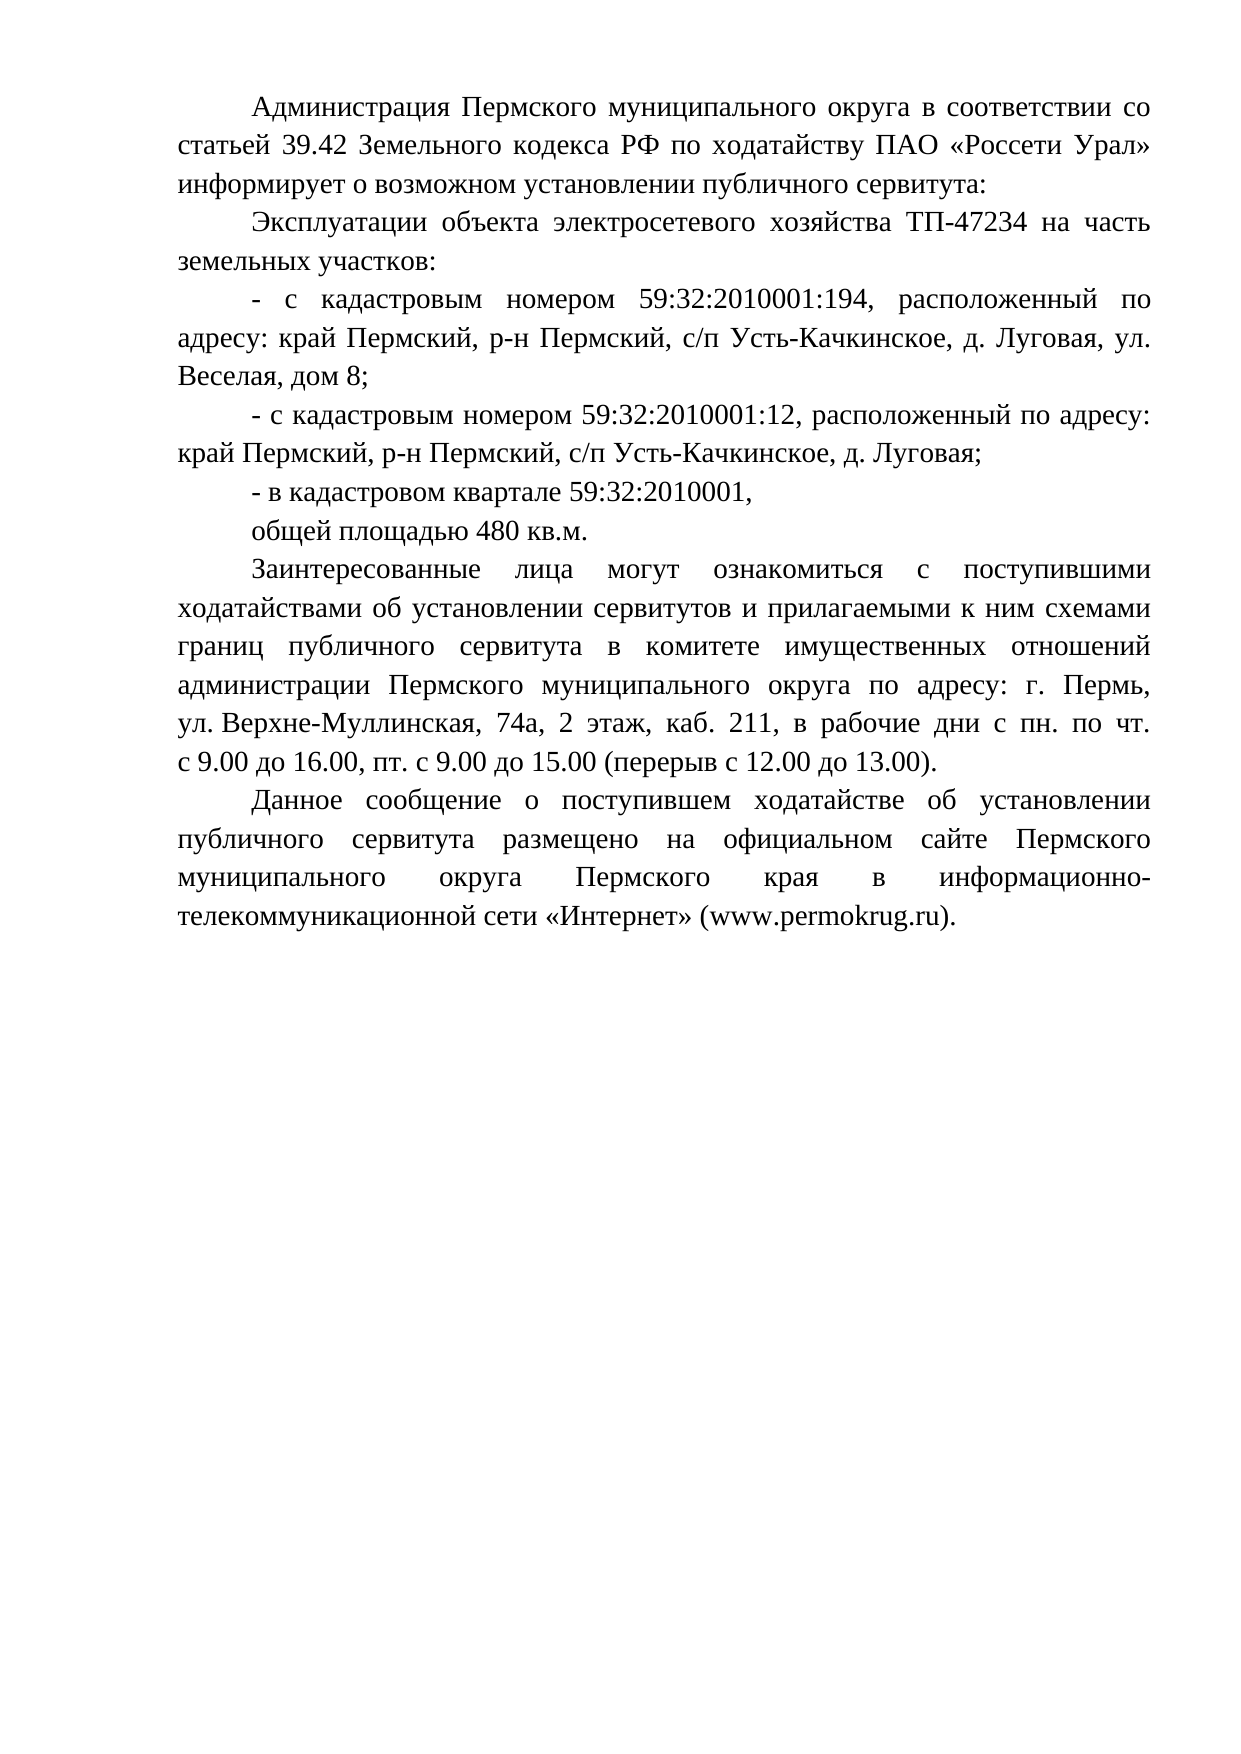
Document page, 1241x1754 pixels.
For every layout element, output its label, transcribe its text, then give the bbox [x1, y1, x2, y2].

text Данное сообщение о поступившем ходатайстве об установлении публичного сервитута размещено на официальном сайте Пермского муниципального округа Пермского края в информационно-телекоммуникационной сети «Интернет» (www.permokrug.ru). [177, 782, 1152, 932]
list - в кадастровом квартале 59:32:2010001, [177, 474, 1152, 508]
list - с кадастровым номером 59:32:2010001:12, расположенный по адресу: край Пермский, р-н Пермский, с/п Усть-Качкинское, д. Луговая; [177, 397, 1152, 469]
text Администрация Пермского муниципального округа в соответствии со статьей 39.42 Земельного кодекса РФ по ходатайству ПАО «Россети Урал» информирует о возможном установлении публичного сервитута: [177, 89, 1152, 199]
list - с кадастровым номером 59:32:2010001:194, расположенный по адресу: край Пермский, р-н Пермский, с/п Усть-Качкинское, д. Луговая, ул. Веселая, дом 8; [177, 281, 1152, 392]
list общей площадью 480 кв.м. [177, 513, 1152, 546]
list Заинтересованные лица могут ознакомиться с поступившими ходатайствами об установлении сервитутов и прилагаемыми к ним схемами границ публичного сервитута в комитете имущественных отношений администрации Пермского муниципального округа по адресу: г. Пермь, ул. Верхне-Муллинская, 74а, 2 этаж, каб. 211, в рабочие дни с пн. по чт. с 9.00 до 16.00, пт. с 9.00 до 15.00 (перерыв с 12.00 до 13.00). [177, 551, 1152, 777]
list Эксплуатации объекта электросетевого хозяйства ТП-47234 на часть земельных участков: [177, 204, 1152, 276]
